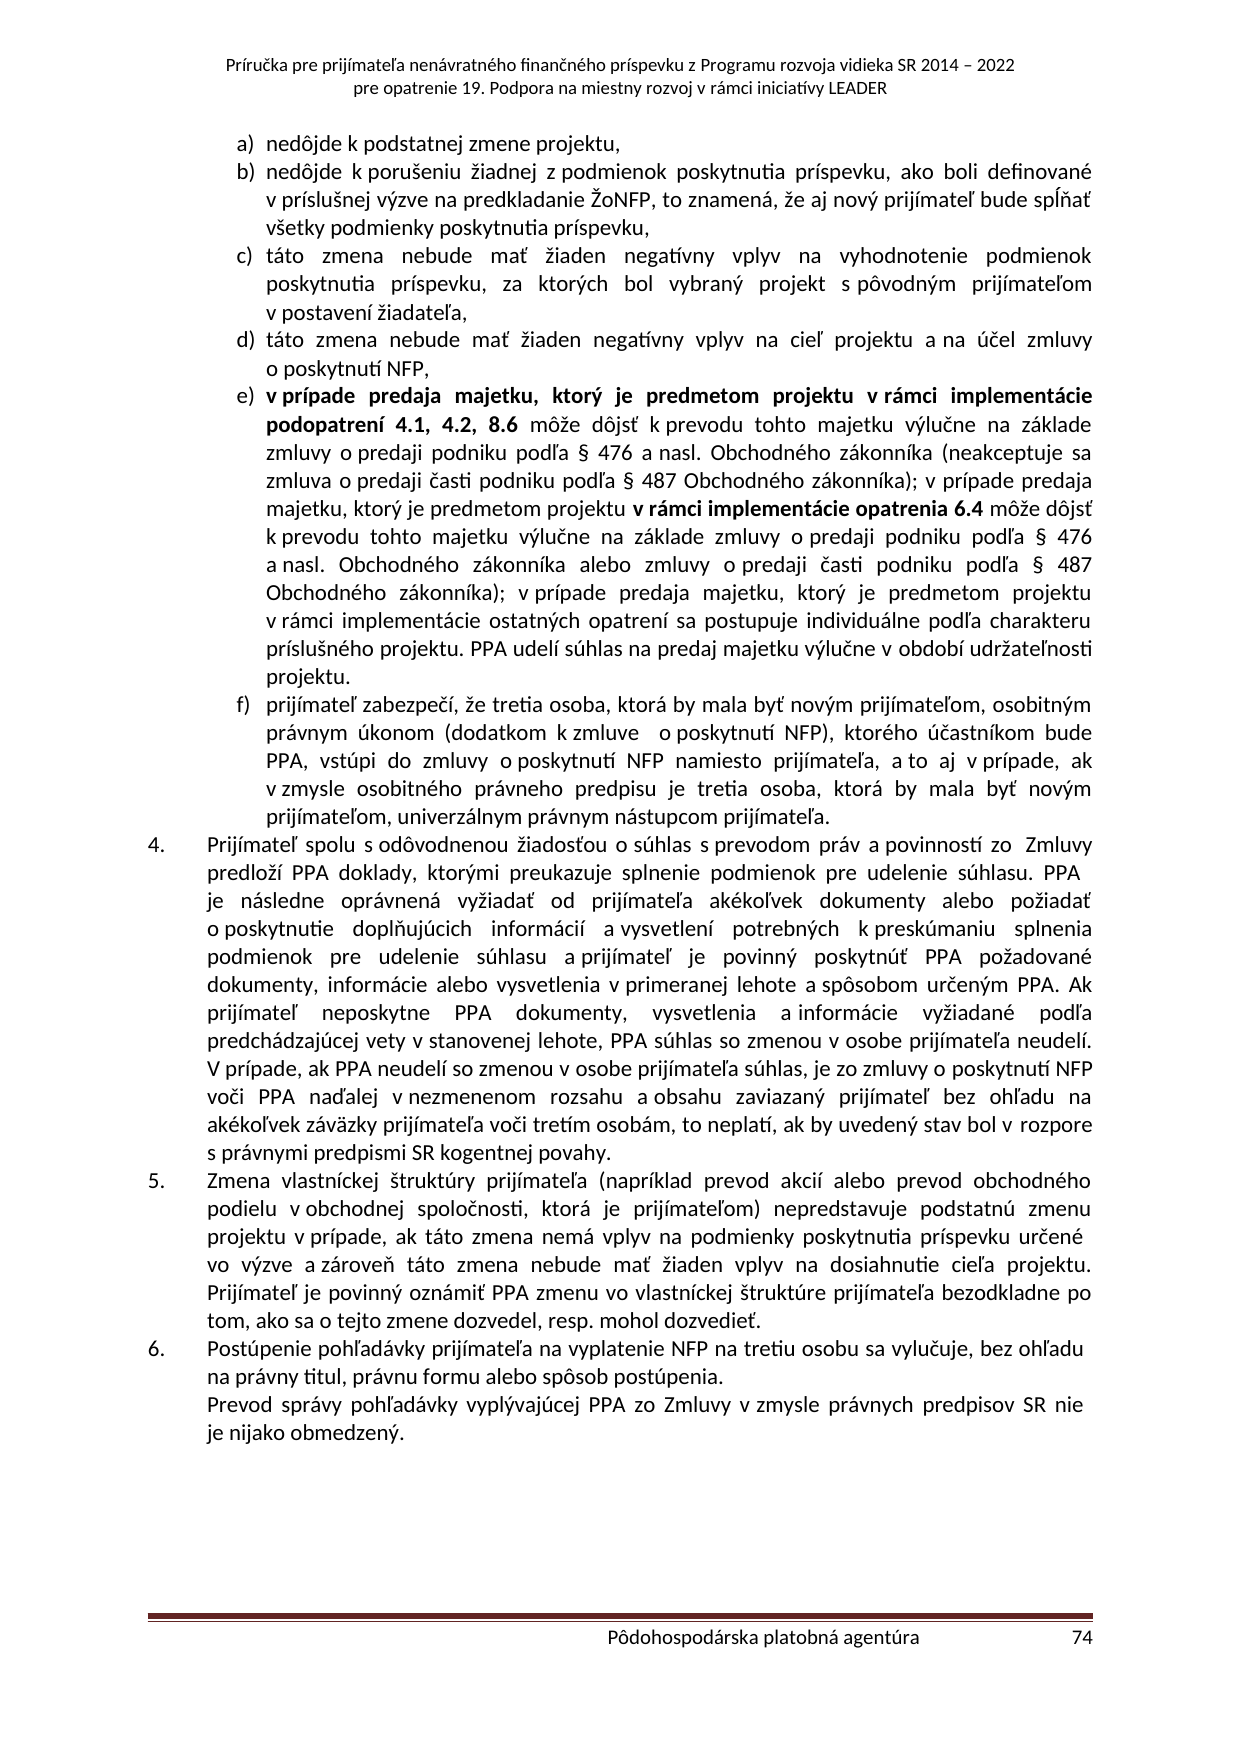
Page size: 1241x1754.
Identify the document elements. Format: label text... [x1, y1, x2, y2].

list nedôjde k porušeniu žiadnej z podmienok poskytnutia príspevku, ako boli definované v príslušnej výzve na predkladanie ŽoNFP, to znamená, že aj nový prijímateľ bude spĺňať všetky podmienky poskytnutia príspevku, [236, 157, 1093, 242]
list táto zmena nebude mať žiaden negatívny vplyv na vyhodnotenie podmienok poskytnutia príspevku, za ktorých bol vybraný projekt s pôvodným prijímateľom v postavení žiadateľa, [236, 242, 1093, 326]
list táto zmena nebude mať žiaden negatívny vplyv na cieľ projektu a na účel zmluvy o poskytnutí NFP, [236, 326, 1093, 382]
list Zmena vlastníckej štruktúry prijímateľa (napríklad prevod akcií alebo prevod obchodného podielu v obchodnej spoločnosti, ktorá je prijímateľom) nepredstavuje podstatnú zmenu projektu v prípade, ak táto zmena nemá vplyv na podmienky poskytnutia príspevku určené vo výzve a zároveň táto zmena nebude mať žiaden vplyv na dosiahnutie cieľa projektu. Prijímateľ je povinný oznámiť PPA zmenu vo vlastníckej štruktúre prijímateľa bezodkladne po tom, ako sa o tejto zmene dozvedel, resp. mohol dozvedieť. [148, 1166, 1093, 1334]
list Prevod správy pohľadávky vyplývajúcej PPA zo Zmluvy v zmysle právnych predpisov SR nie je nijako obmedzený. [207, 1390, 1093, 1446]
list prijímateľ zabezpečí, že tretia osoba, ktorá by mala byť novým prijímateľom, osobitným právnym úkonom (dodatkom k zmluve o poskytnutí NFP), ktorého účastníkom bude PPA, vstúpi do zmluvy o poskytnutí NFP namiesto prijímateľa, a to aj v prípade, ak v zmysle osobitného právneho predpisu je tretia osoba, ktorá by mala byť novým prijímateľom, univerzálnym právnym nástupcom prijímateľa. [236, 690, 1093, 830]
list v prípade predaja majetku, ktorý je predmetom projektu v rámci implementácie podopatrení 4.1, 4.2, 8.6 môže dôjsť k prevodu tohto majetku výlučne na základe zmluvy o predaji podniku podľa § 476 a nasl. Obchodného zákonníka (neakceptuje sa zmluva o predaji časti podniku podľa § 487 Obchodného zákonníka); v prípade predaja majetku, ktorý je predmetom projektu v rámci implementácie opatrenia 6.4 môže dôjsť k prevodu tohto majetku výlučne na základe zmluvy o predaji podniku podľa § 476 a nasl. Obchodného zákonníka alebo zmluvy o predaji časti podniku podľa § 487 Obchodného zákonníka); v prípade predaja majetku, ktorý je predmetom projektu v rámci implementácie ostatných opatrení sa postupuje individuálne podľa charakteru príslušného projektu. PPA udelí súhlas na predaj majetku výlučne v období udržateľnosti projektu. [236, 382, 1093, 690]
list nedôjde k podstatnej zmene projektu, [236, 129, 1093, 157]
list Prijímateľ spolu s odôvodnenou žiadosťou o súhlas s prevodom práv a povinností zo Zmluvy predloží PPA doklady, ktorými preukazuje splnenie podmienok pre udelenie súhlasu. PPA je následne oprávnená vyžiadať od prijímateľa akékoľvek dokumenty alebo požiadať o poskytnutie doplňujúcich informácií a vysvetlení potrebných k preskúmaniu splnenia podmienok pre udelenie súhlasu a prijímateľ je povinný poskytnúť PPA požadované dokumenty, informácie alebo vysvetlenia v primeranej lehote a spôsobom určeným PPA. Ak prijímateľ neposkytne PPA dokumenty, vysvetlenia a informácie vyžiadané podľa predchádzajúcej vety v stanovenej lehote, PPA súhlas so zmenou v osobe prijímateľa neudelí. V prípade, ak PPA neudelí so zmenou v osobe prijímateľa súhlas, je zo zmluvy o poskytnutí NFP voči PPA naďalej v nezmenenom rozsahu a obsahu zaviazaný prijímateľ bez ohľadu na akékoľvek záväzky prijímateľa voči tretím osobám, to neplatí, ak by uvedený stav bol v rozpore s právnymi predpismi SR kogentnej povahy. [148, 830, 1093, 1166]
list Postúpenie pohľadávky prijímateľa na vyplatenie NFP na tretiu osobu sa vylučuje, bez ohľadu na právny titul, právnu formu alebo spôsob postúpenia. [148, 1334, 1093, 1390]
